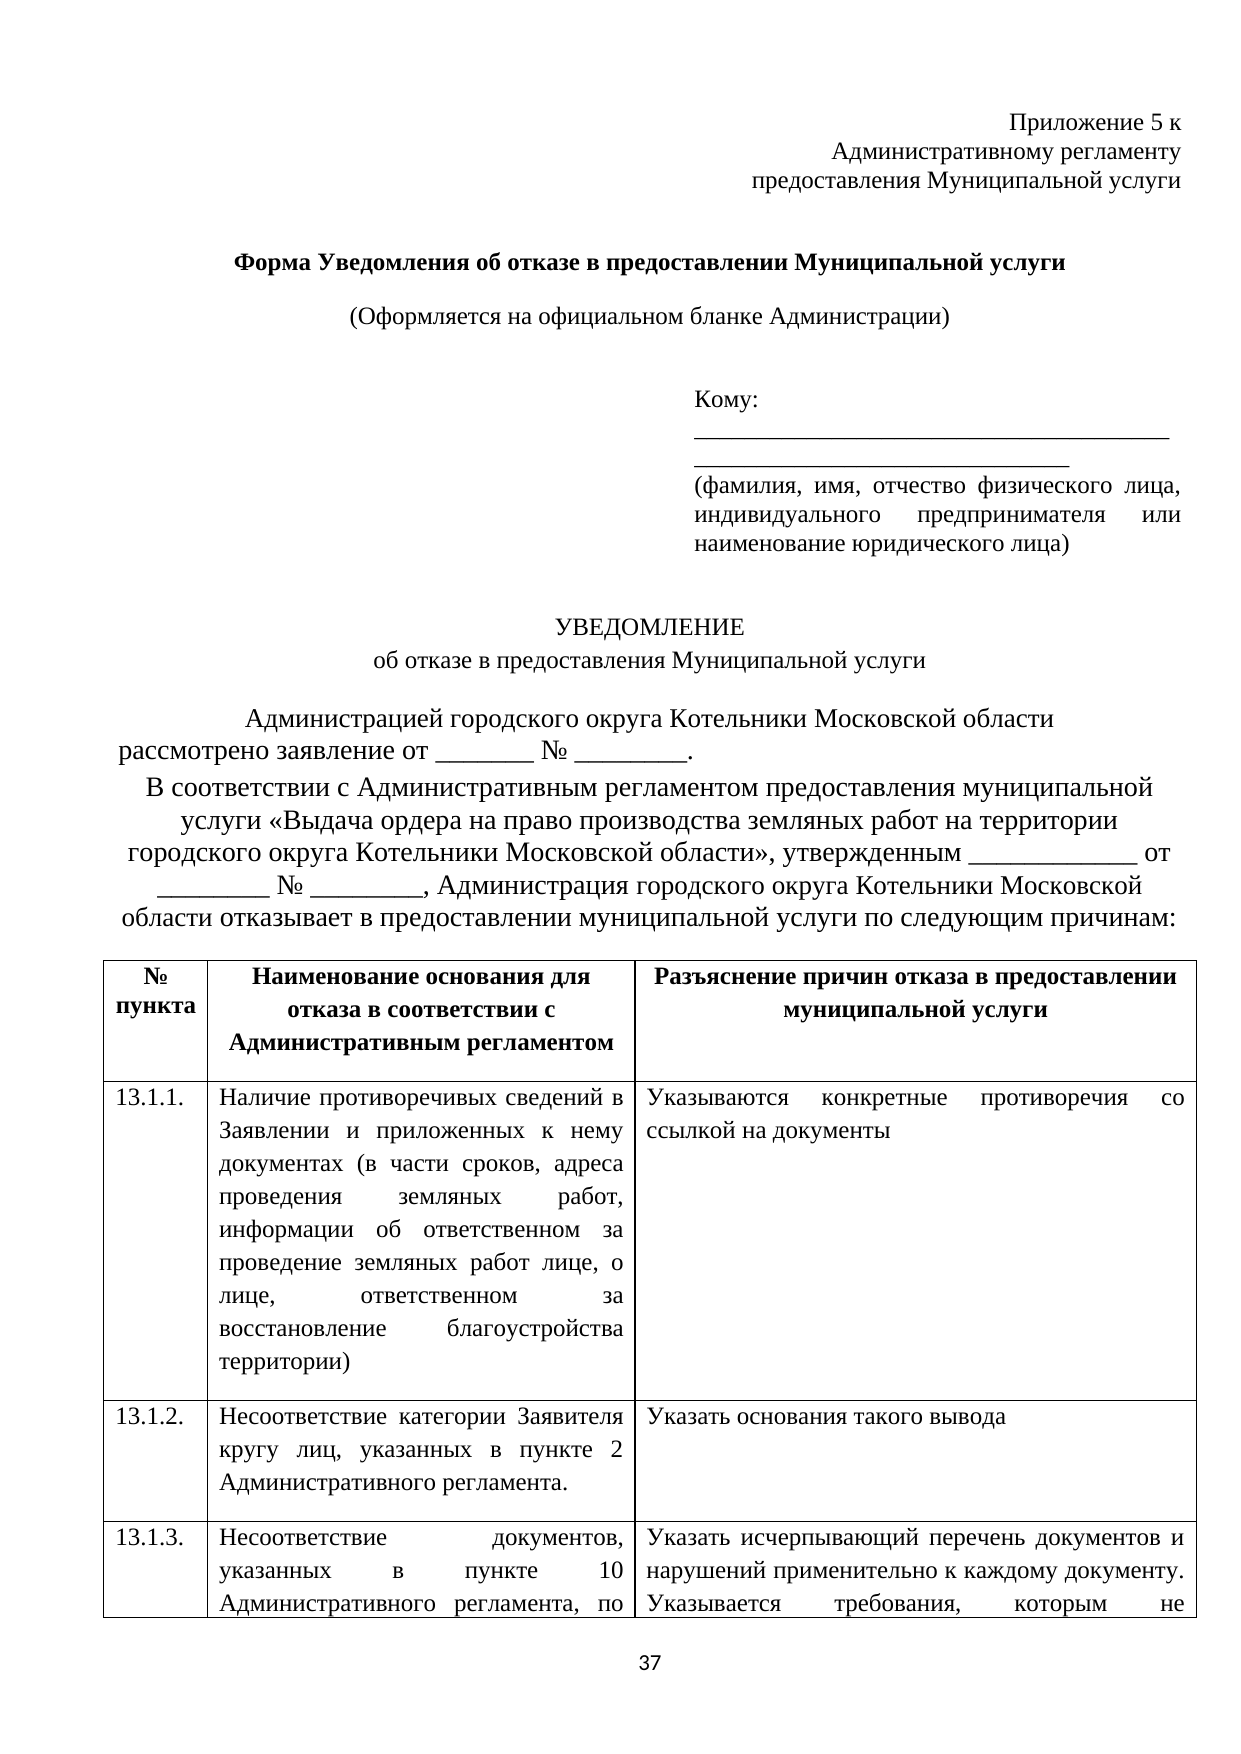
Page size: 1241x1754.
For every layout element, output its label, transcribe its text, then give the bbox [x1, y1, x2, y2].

text Форма Уведомления об отказе в предоставлении Муниципальной услуги [118, 247, 1181, 276]
text рассмотрено заявление от _______ № ________. [118, 733, 1181, 766]
table_cell 13.1.1. [104, 1082, 207, 1400]
text В соответствии с Административным регламентом предоставления муниципальной услуги «Выдача ордера на право производства земляных работ на территории городского округа Котельники Московской области», утвержденным ____________ от ________ № ________, Администрация городского округа Котельники Московской области отказывает в предоставлении муниципальной услуги по следующим причинам: [118, 771, 1181, 932]
table_cell Несоответствие категории Заявителя кругу лиц, указанных в пункте 2 Административного регламента. [208, 1401, 634, 1521]
table_cell Указываются конкретные противоречия со ссылкой на документы [636, 1082, 1196, 1400]
text предоставления Муниципальной услуги [709, 165, 1181, 194]
text (фамилия, имя, отчество физического лица, индивидуального предпринимателя или наименование юридического лица) [694, 470, 1181, 556]
table_cell Указать основания такого вывода [636, 1401, 1196, 1521]
text Приложение 5 к [709, 107, 1181, 136]
text об отказе в предоставления Муниципальной услуги [118, 645, 1181, 673]
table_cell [208, 1522, 634, 1617]
text Кому: ____________________________________________________________________ [694, 384, 1181, 470]
table_header Разъяснение причин отказа в предоставлении муниципальной услуги [636, 961, 1196, 1081]
text УВЕДОМЛЕНИЕ [118, 612, 1181, 640]
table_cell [636, 1522, 1196, 1617]
text Администрацией городского округа Котельники Московской области [118, 702, 1181, 733]
table_header № пункта [104, 961, 207, 1081]
table_cell Наличие противоречивых сведений в Заявлении и приложенных к нему документах (в части сроков, адреса проведения земляных работ, информации об ответственном за проведение земляных работ лице, о лице, ответственном за восстановление благоустройства территории) [208, 1082, 634, 1400]
text (Оформляется на официальном бланке Администрации) [118, 301, 1181, 330]
table_cell 13.1.3. [104, 1522, 207, 1617]
table_header Наименование основания для отказа в соответствии с Административным регламентом [208, 961, 634, 1081]
text Административному регламенту [709, 136, 1181, 165]
table_cell 13.1.2. [104, 1401, 207, 1521]
